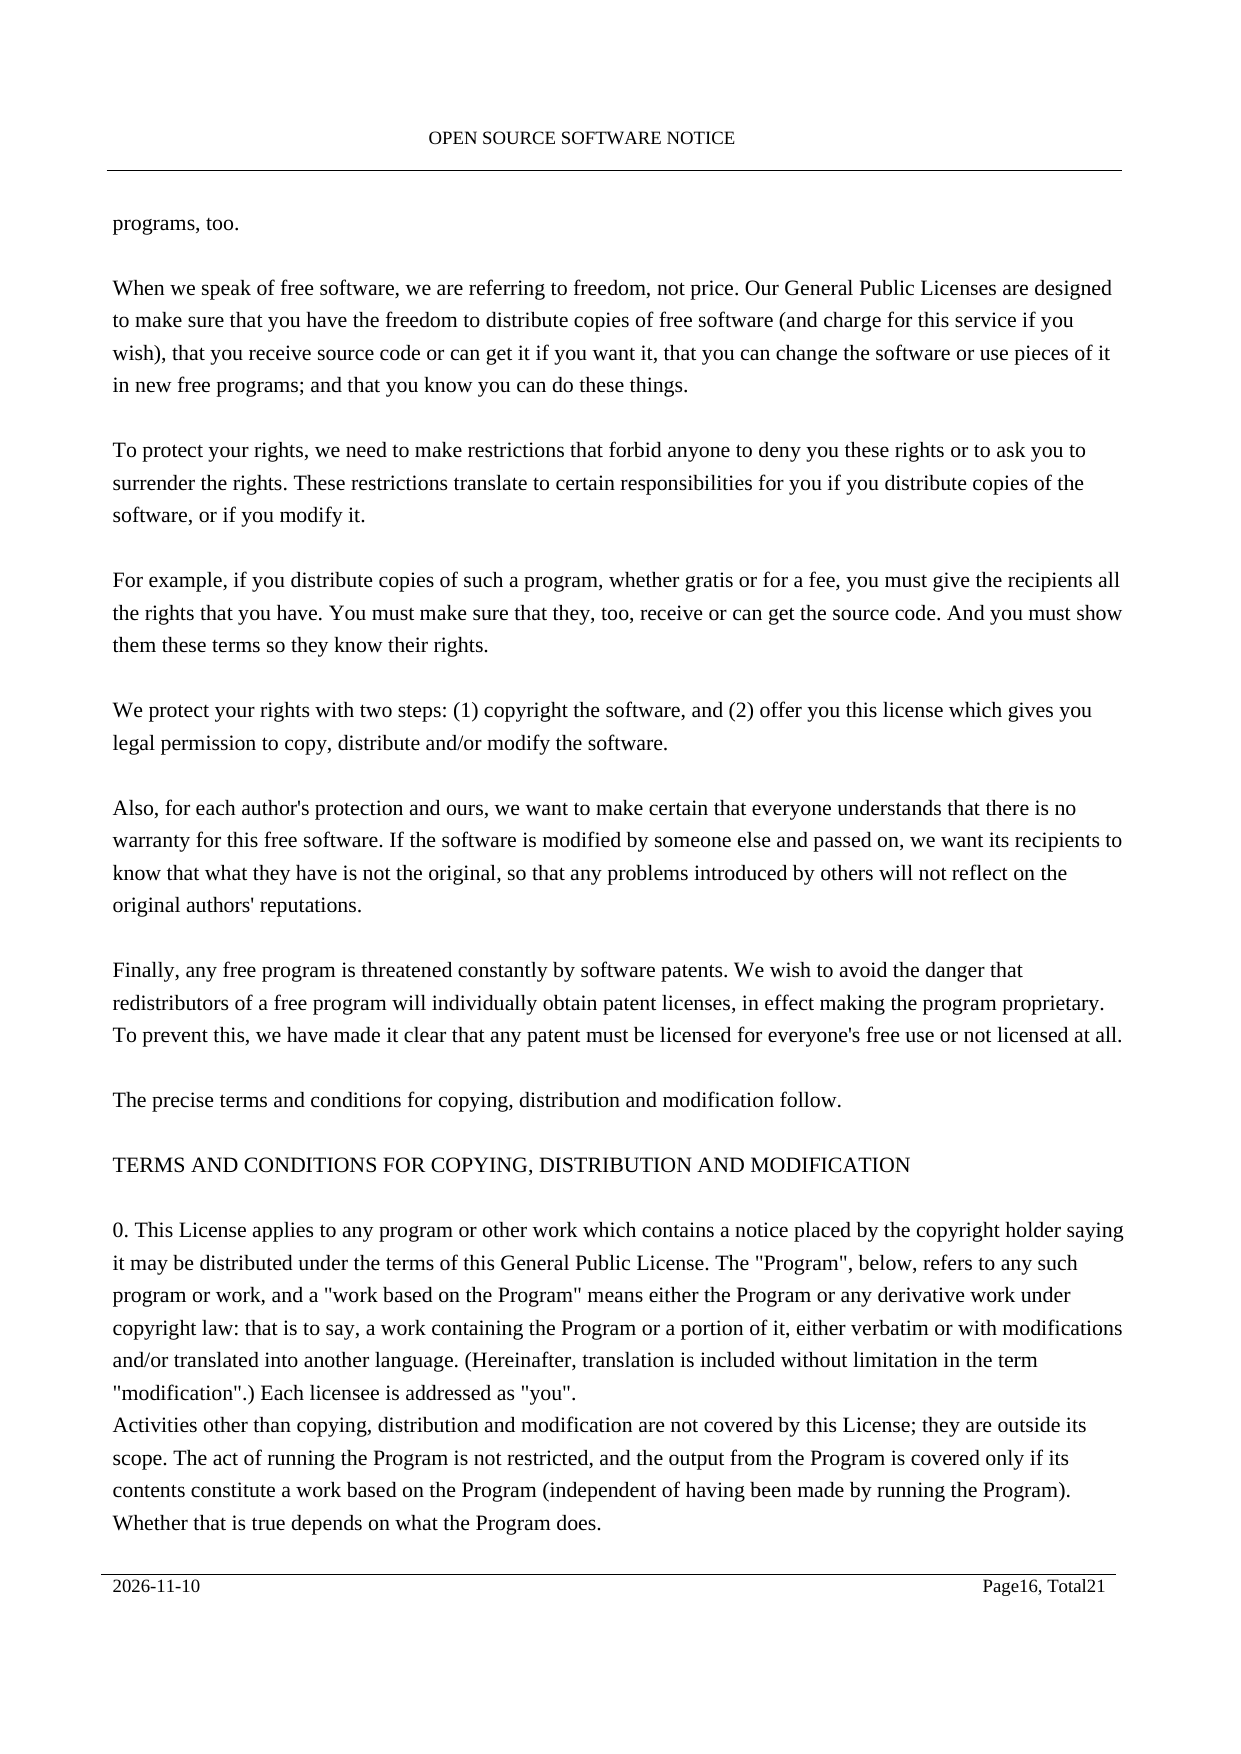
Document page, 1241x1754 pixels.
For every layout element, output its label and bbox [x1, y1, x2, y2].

text [112, 206, 1128, 1539]
